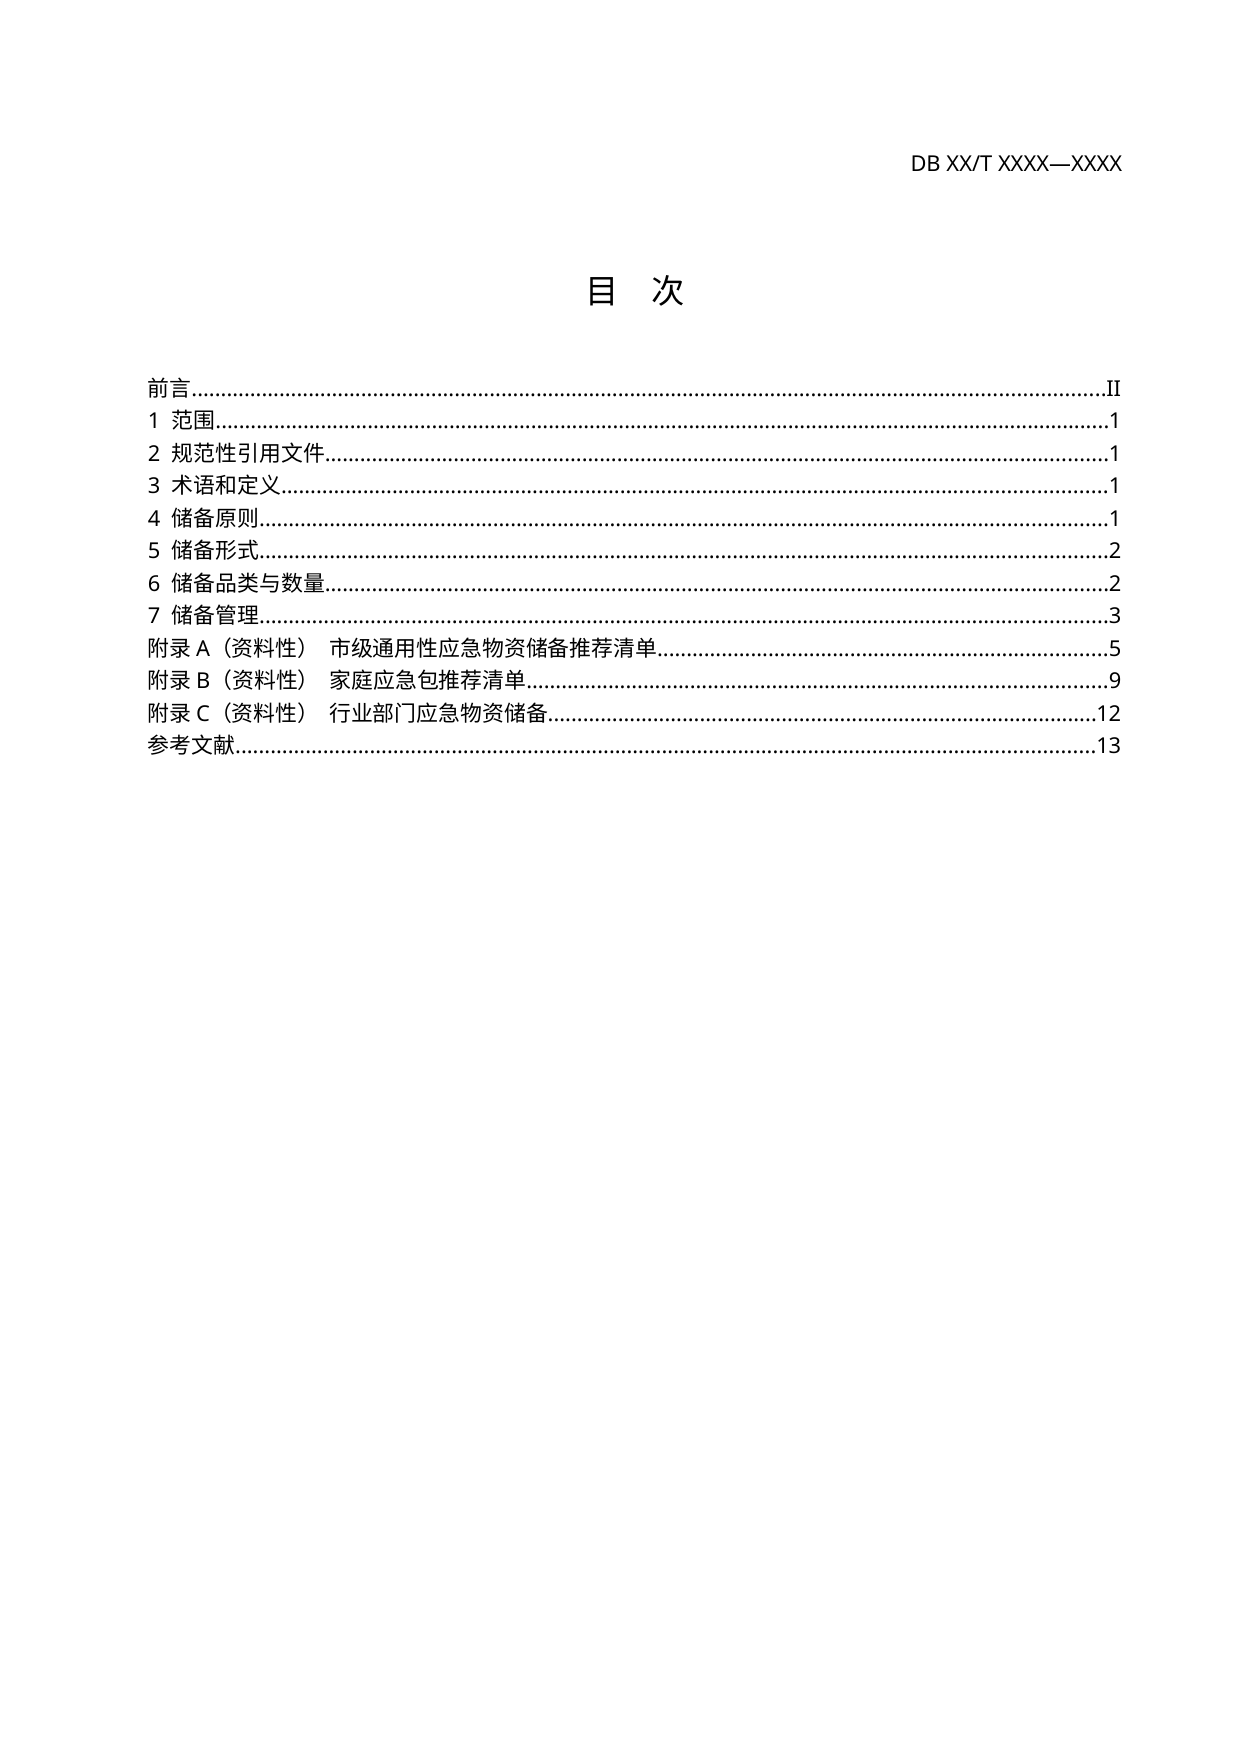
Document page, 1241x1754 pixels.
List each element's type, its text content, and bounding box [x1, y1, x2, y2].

text 5 储备形式 2 [148, 533, 1122, 566]
text 目次 [148, 257, 1122, 322]
text 1 范围 1 [148, 403, 1122, 436]
text 6 储备品类与数量 2 [148, 566, 1122, 598]
text 附录C（资料性） 行业部门应急物资储备 12 [148, 696, 1122, 728]
text 附录B（资料性） 家庭应急包推荐清单 9 [148, 663, 1122, 696]
text 7 储备管理 3 [148, 598, 1122, 631]
text 前言 II [148, 371, 1122, 403]
text 附录A（资料性） 市级通用性应急物资储备推荐清单 5 [148, 631, 1122, 663]
text 2 规范性引用文件 1 [148, 436, 1122, 468]
text 参考文献 13 [148, 728, 1122, 761]
text 3 术语和定义 1 [148, 468, 1122, 501]
text 4 储备原则 1 [148, 501, 1122, 533]
